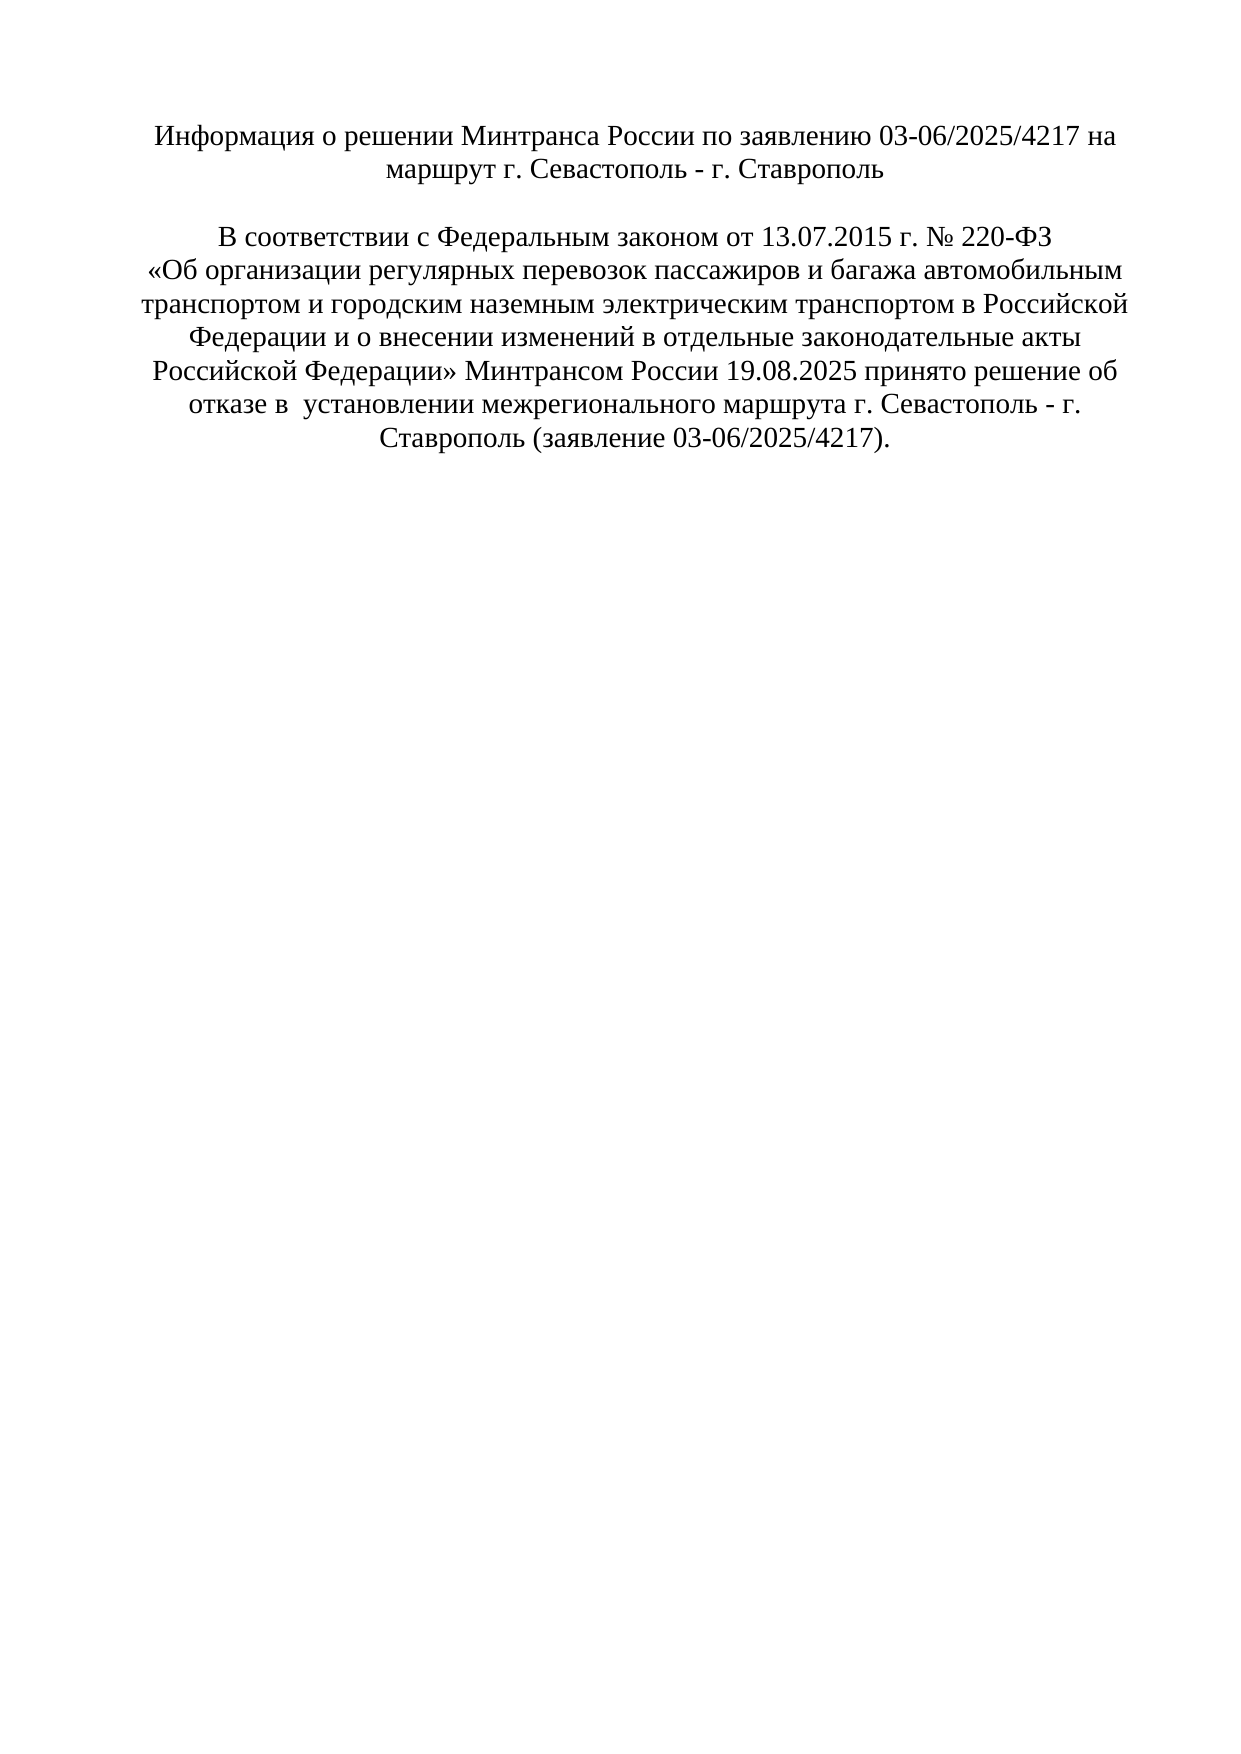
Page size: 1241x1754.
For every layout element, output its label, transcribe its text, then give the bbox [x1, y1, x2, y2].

text Информация о решении Минтранса России по заявлению 03-06/2025/4217 на маршрут г. Севастополь - г. Ставрополь [118, 118, 1152, 185]
text В соответствии с Федеральным законом от 13.07.2015 г. № 220-ФЗ «Об организации регулярных перевозок пассажиров и багажа автомобильным транспортом и городским наземным электрическим транспортом в Российской Федерации и о внесении изменений в отдельные законодательные акты Российской Федерации» Минтрансом России 19.08.2025 принято решение об отказе в установлении межрегионального маршрута г. Севастополь - г. Ставрополь (заявление 03-06/2025/4217). [118, 219, 1152, 453]
